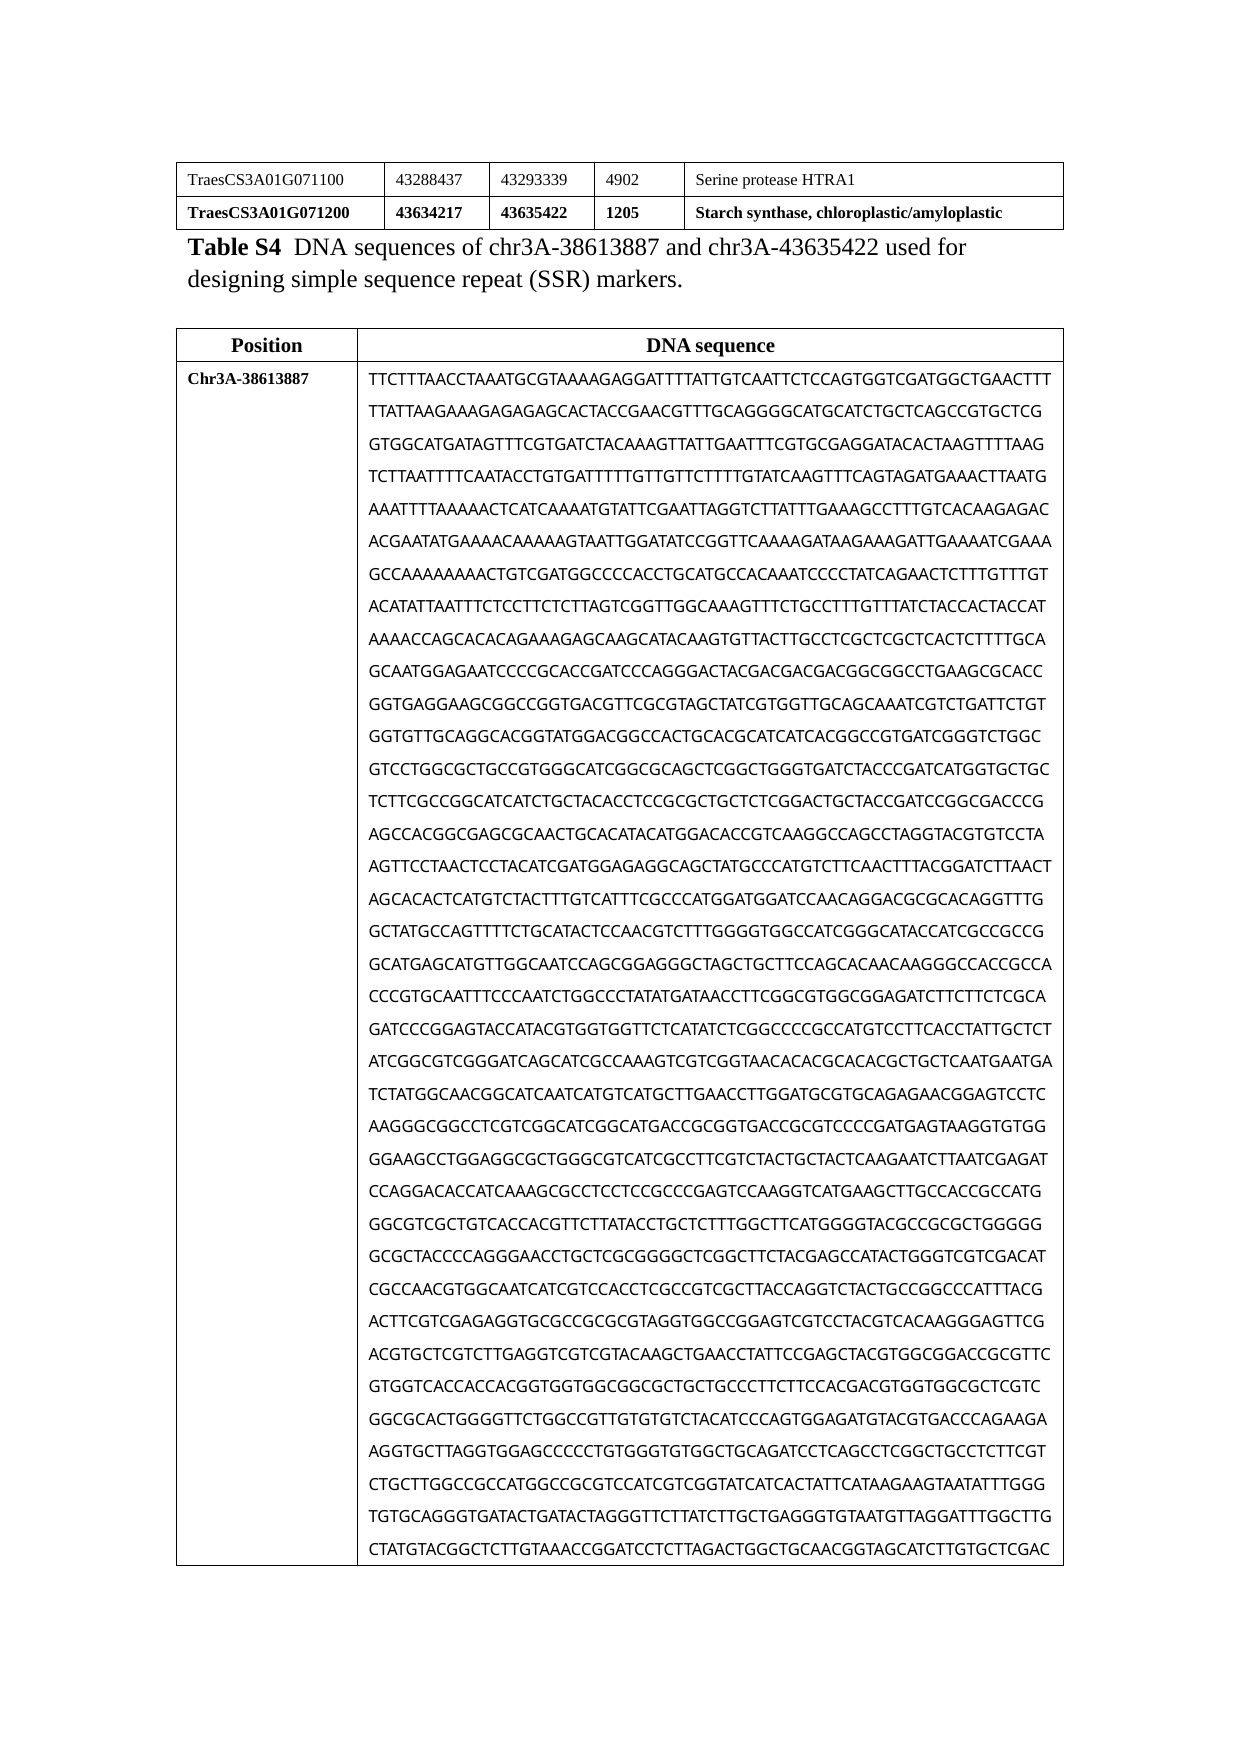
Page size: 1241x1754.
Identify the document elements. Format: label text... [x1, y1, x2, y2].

table_header Position [177, 329, 357, 361]
text Table S4 DNA sequences of chr3A-38613887 and chr3A-43635422 used for designing simple sequence repeat (SSR) markers. [187, 230, 1053, 295]
table_cell Chr3A-38613887 [177, 362, 357, 1565]
table_cell 43634217 [385, 197, 489, 229]
table_cell Starch synthase, chloroplastic/amyloplastic [685, 197, 1063, 229]
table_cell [358, 362, 1063, 1565]
table_cell 43293339 [490, 163, 594, 196]
table_cell 43288437 [385, 163, 489, 196]
table_cell 4902 [595, 163, 684, 196]
table_cell 43635422 [490, 197, 594, 229]
table_cell TraesCS3A01G071100 [177, 163, 384, 196]
table_cell TraesCS3A01G071200 [177, 197, 384, 229]
table_cell Serine protease HTRA1 [685, 163, 1063, 196]
table_cell 1205 [595, 197, 684, 229]
table_header DNA sequence [358, 329, 1063, 361]
